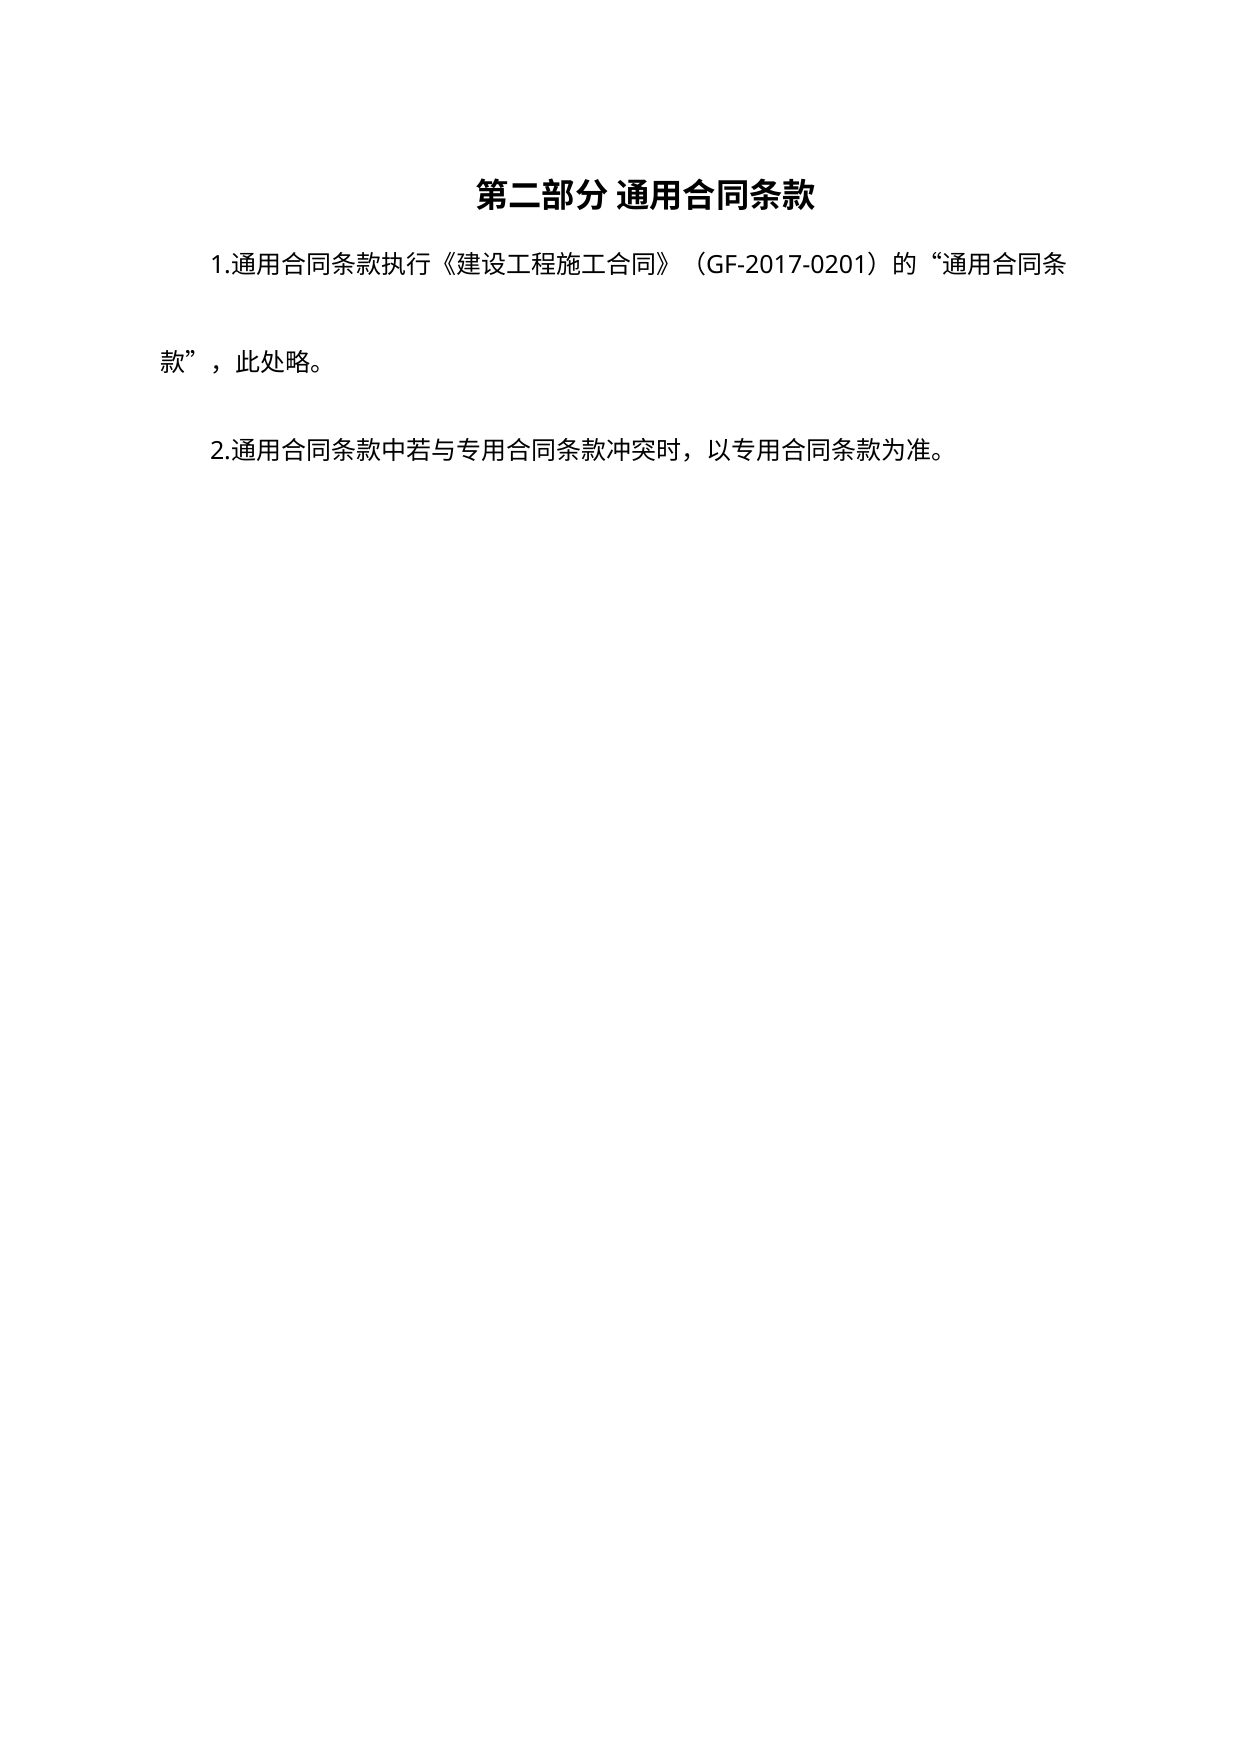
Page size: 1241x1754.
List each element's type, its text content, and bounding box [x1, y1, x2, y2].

text 1.通用合同条款执行《建设工程施工合同》（GF-2017-0201）的“通用合同条款”，此处略。 [160, 230, 1110, 393]
text 2.通用合同条款中若与专用合同条款冲突时，以专用合同条款为准。 [160, 416, 1110, 481]
text 第二部分 通用合同条款 [160, 160, 1110, 225]
